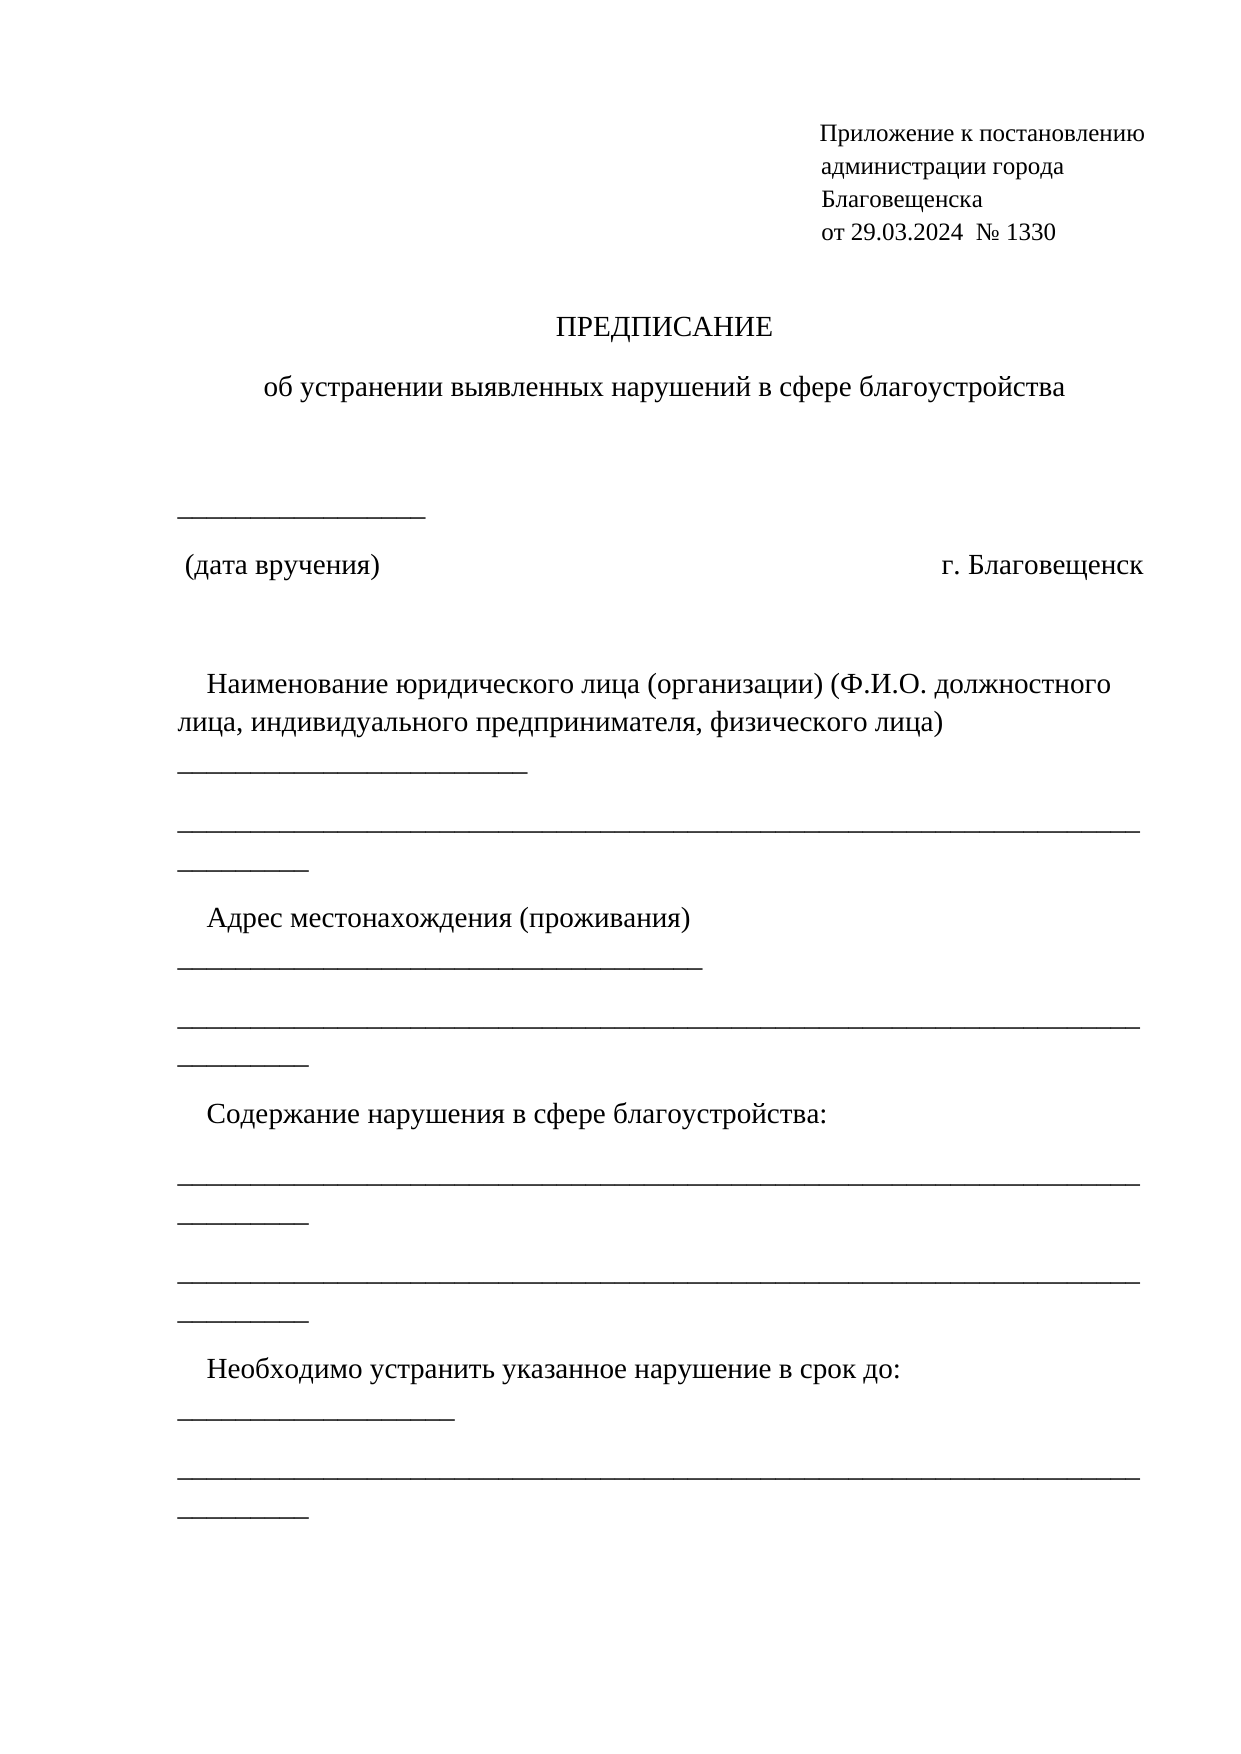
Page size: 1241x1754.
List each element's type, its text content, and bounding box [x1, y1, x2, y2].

text ПРЕДПИСАНИЕ [177, 309, 1152, 343]
text _________________ [177, 488, 1152, 521]
text Наименование юридического лица (организации) (Ф.И.О. должностного лица, индивидуального предпринимателя, физического лица) ________________________ [177, 666, 1152, 776]
text об устранении выявленных нарушений в сфере благоустройства [177, 369, 1152, 402]
text Адрес местонахождения (проживания) ____________________________________ [177, 900, 1152, 972]
text ___________________________________________________________________________ [177, 1449, 1152, 1521]
text Необходимо устранить указанное нарушение в срок до: ___________________ [177, 1351, 1152, 1423]
text ___________________________________________________________________________ [177, 802, 1152, 874]
text (дата вручения) г. Благовещенск [177, 547, 1152, 581]
text администрации города [177, 151, 1152, 180]
text ___________________________________________________________________________ [177, 1155, 1152, 1227]
text от 29.03.2024 № 1330 [177, 217, 1152, 246]
text Благовещенска [177, 184, 1152, 213]
text ___________________________________________________________________________ [177, 998, 1152, 1070]
text ___________________________________________________________________________ [177, 1253, 1152, 1325]
text Приложение к постановлению [177, 118, 1152, 147]
text Содержание нарушения в сфере благоустройства: [177, 1096, 1152, 1129]
